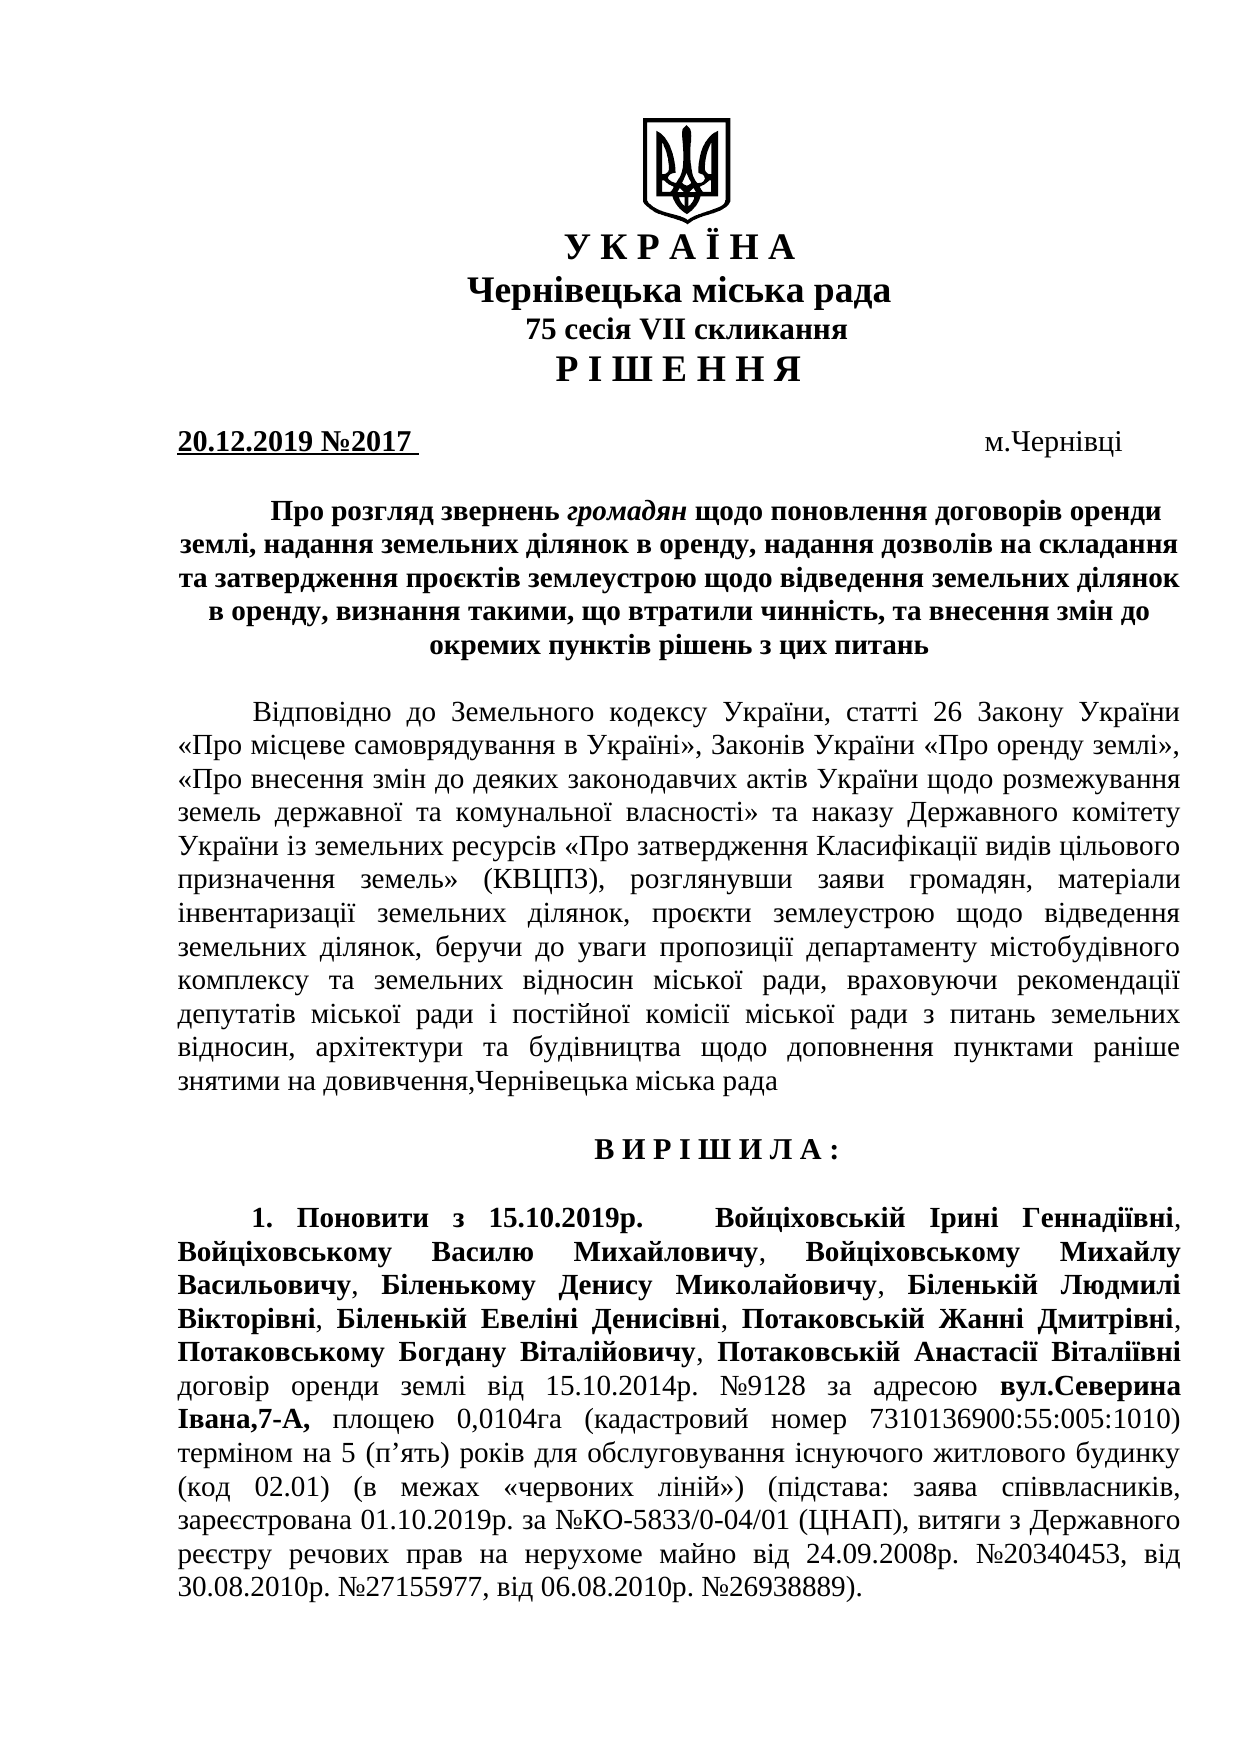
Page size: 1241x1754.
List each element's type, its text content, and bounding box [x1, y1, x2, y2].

text 1. Поновити з 15.10.2019р. Войціховській Ірині Геннадіївні, Войціховському Василю Михайловичу, Войціховському Михайлу Васильовичу, Біленькому Денису Миколайовичу, Біленькій Людмилі Вікторівні, Біленькій Евеліні Денисівні, Потаковській Жанні Дмитрівні, Потаковському Богдану Віталійовичу, Потаковській Анастасії Віталіївні договір оренди землі від 15.10.2014р. №9128 за адресою вул.Северина Івана,7-А, площею 0,0104га (кадастровий номер 7310136900:55:005:1010) терміном на 5 (п’ять) років для обслуговування існуючого житлового будинку (код 02.01) (в межах «червоних ліній») (підстава: заява співвласників, зареєстрована 01.10.2019р. за №КО-5833/0-04/01 (ЦНАП), витяги з Державного реєстру речових прав на нерухоме майно від 24.09.2008р. №20340453, від 30.08.2010р. №27155977, від 06.08.2010р. №26938889). [177, 1200, 1181, 1603]
text Про розгляд звернень громадян щодо поновлення договорів оренди землі, надання земельних ділянок в оренду, надання дозволів на складання та затвердження проєктів землеустрою щодо відведення земельних ділянок в оренду, визнання такими, що втратили чинність, та внесення змін до окремих пунктів рішень з цих питань [177, 493, 1181, 660]
text 20.12.2019 №2017 м.Чернівці [177, 423, 1181, 458]
text У К Р А Ї Н А [177, 224, 1181, 267]
text 75 сесія VІІ скликання [472, 311, 1181, 347]
subtitle Чернівецька міська рада [177, 267, 1181, 311]
text В И Р І Ш И Л А : [177, 1131, 1181, 1166]
text Р І Ш Е Н Н Я [472, 347, 1181, 390]
text Відповідно до Земельного кодексу України, статті 26 Закону України «Про місцеве самоврядування в Україні», Законів України «Про оренду землі», «Про внесення змін до деяких законодавчих актів України щодо розмежування земель державної та комунальної власності» та наказу Державного комітету України із земельних ресурсів «Про затвердження Класифікації видів цільового призначення земель» (КВЦПЗ), розглянувши заяви громадян, матеріали інвентаризації земельних ділянок, проєкти землеустрою щодо відведення земельних ділянок, беручи до уваги пропозиції департаменту містобудівного комплексу та земельних відносин міської ради, враховуючи рекомендації депутатів міської ради і постійної комісії міської ради з питань земельних відносин, архітектури та будівництва щодо доповнення пунктами раніше знятими на довивчення,Чернівецька міська рада [177, 694, 1181, 1096]
